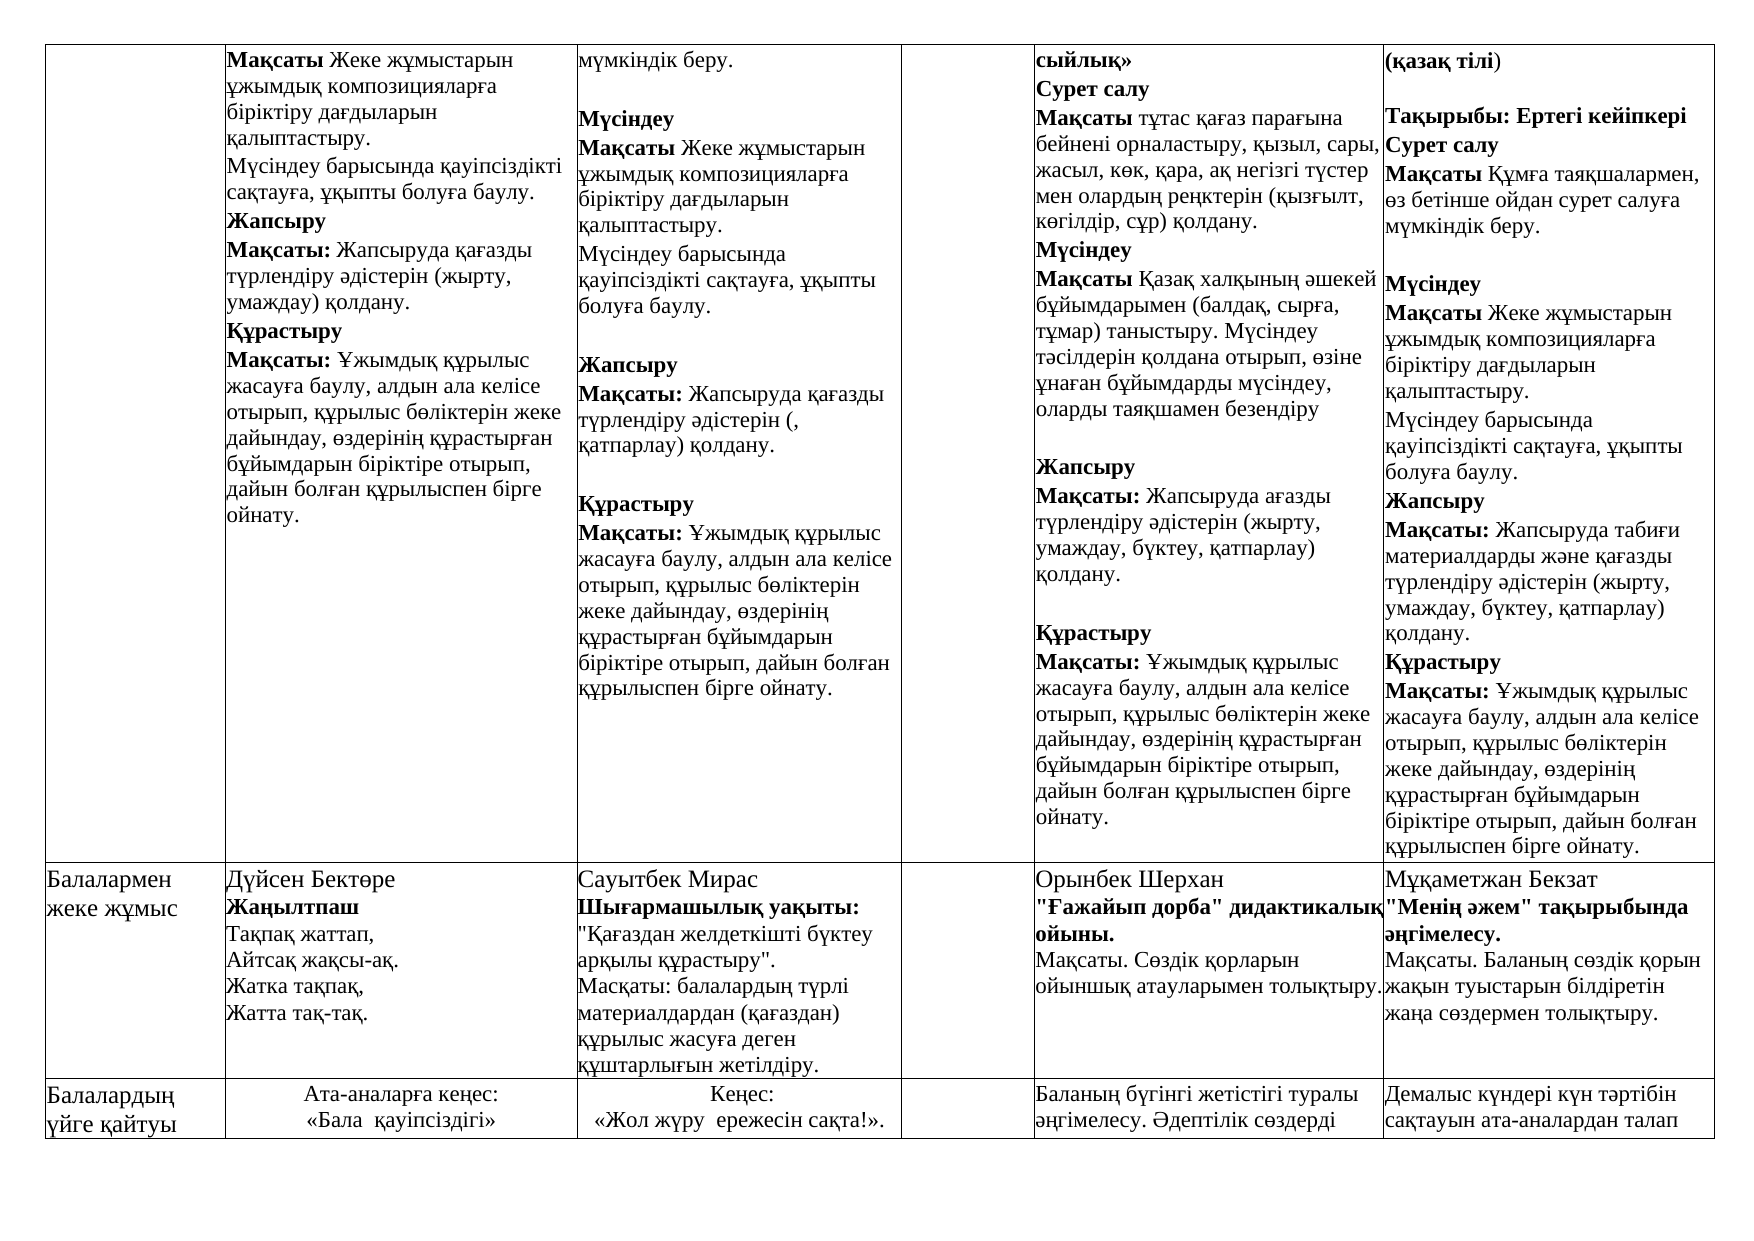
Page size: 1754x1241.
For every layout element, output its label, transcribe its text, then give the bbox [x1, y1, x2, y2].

table_cell [902, 45, 1034, 862]
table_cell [1035, 1079, 1383, 1137]
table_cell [1384, 45, 1714, 862]
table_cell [226, 1079, 577, 1137]
table_cell Орынбек Шерхан "Ғажайып дорба" дидактикалық ойыны. Мақсаты. Сөздік қорларын ойыншық атауларымен толықтыру. [1035, 863, 1383, 1078]
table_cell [578, 1079, 901, 1137]
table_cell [46, 1079, 225, 1137]
table_cell Дүйсен Бектөре Жаңылтпаш Тақпақ жаттап, Айтсақ жақсы-ақ. Жатка тақпақ, Жатта тақ-тақ. [226, 863, 577, 1078]
table_cell Балалармен жеке жұмыс [46, 863, 225, 1078]
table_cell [1384, 1079, 1714, 1137]
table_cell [226, 45, 577, 862]
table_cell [46, 45, 225, 862]
table_cell Мұқаметжан Бекзат "Менің әжем" тақырыбында әңгімелесу. Мақсаты. Баланың сөздік қорын жақын туыстарын білдіретін жаңа сөздермен толықтыру. [1384, 863, 1714, 1078]
table_cell [902, 1079, 1034, 1137]
table_cell Сауытбек Мирас Шығармашылық уақыты: "Қағаздан желдеткішті бүктеу арқылы құрастыру". Масқаты: балалардың түрлі материалдардан (қағаздан) құрылыс жасуға деген құштарлығын жетілдіру. [578, 863, 901, 1078]
table_cell [902, 863, 1034, 1078]
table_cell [578, 45, 901, 862]
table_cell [1035, 45, 1383, 862]
